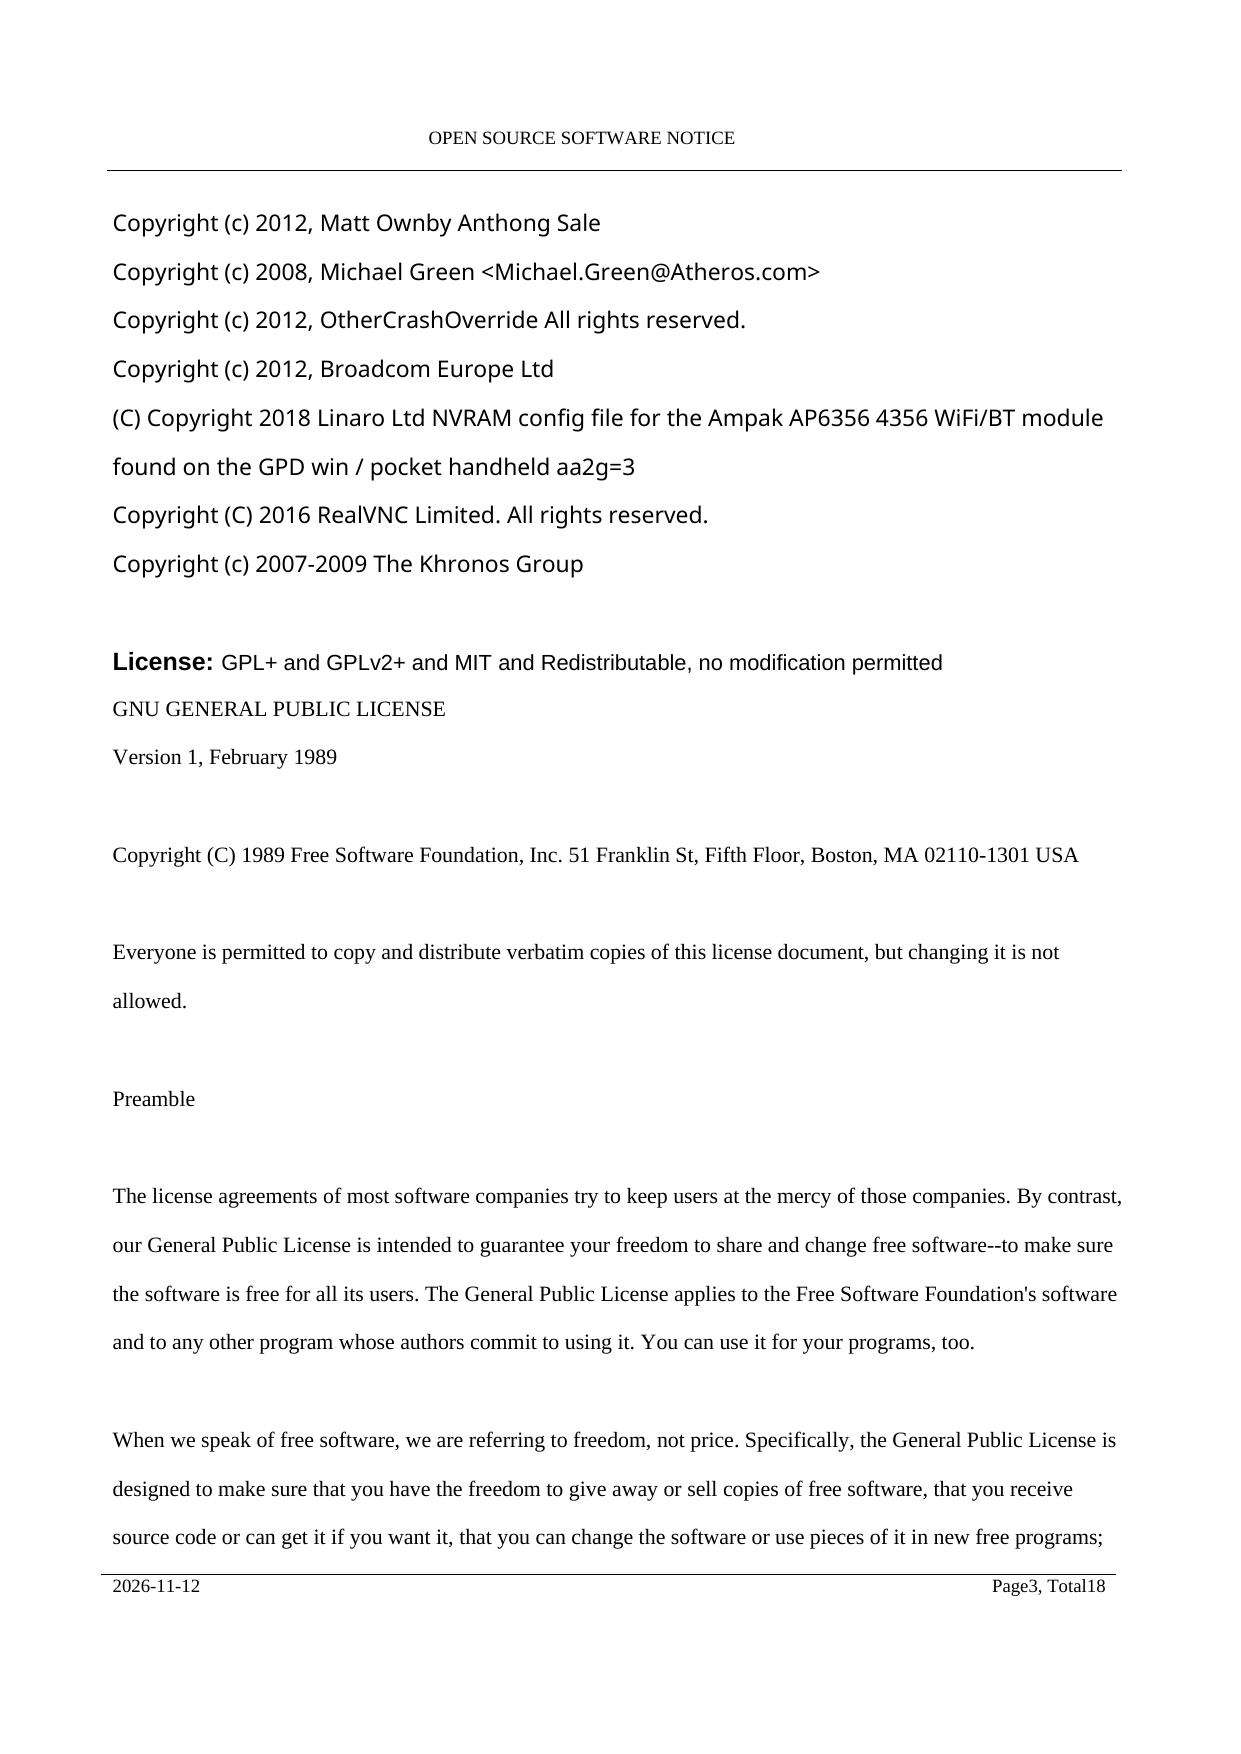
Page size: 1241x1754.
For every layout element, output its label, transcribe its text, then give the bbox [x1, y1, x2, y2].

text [112, 206, 1128, 629]
text License: GPL+ and GPLv2+ and MIT and Redistributable, no modification permitted [112, 645, 1128, 678]
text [112, 692, 1128, 1553]
